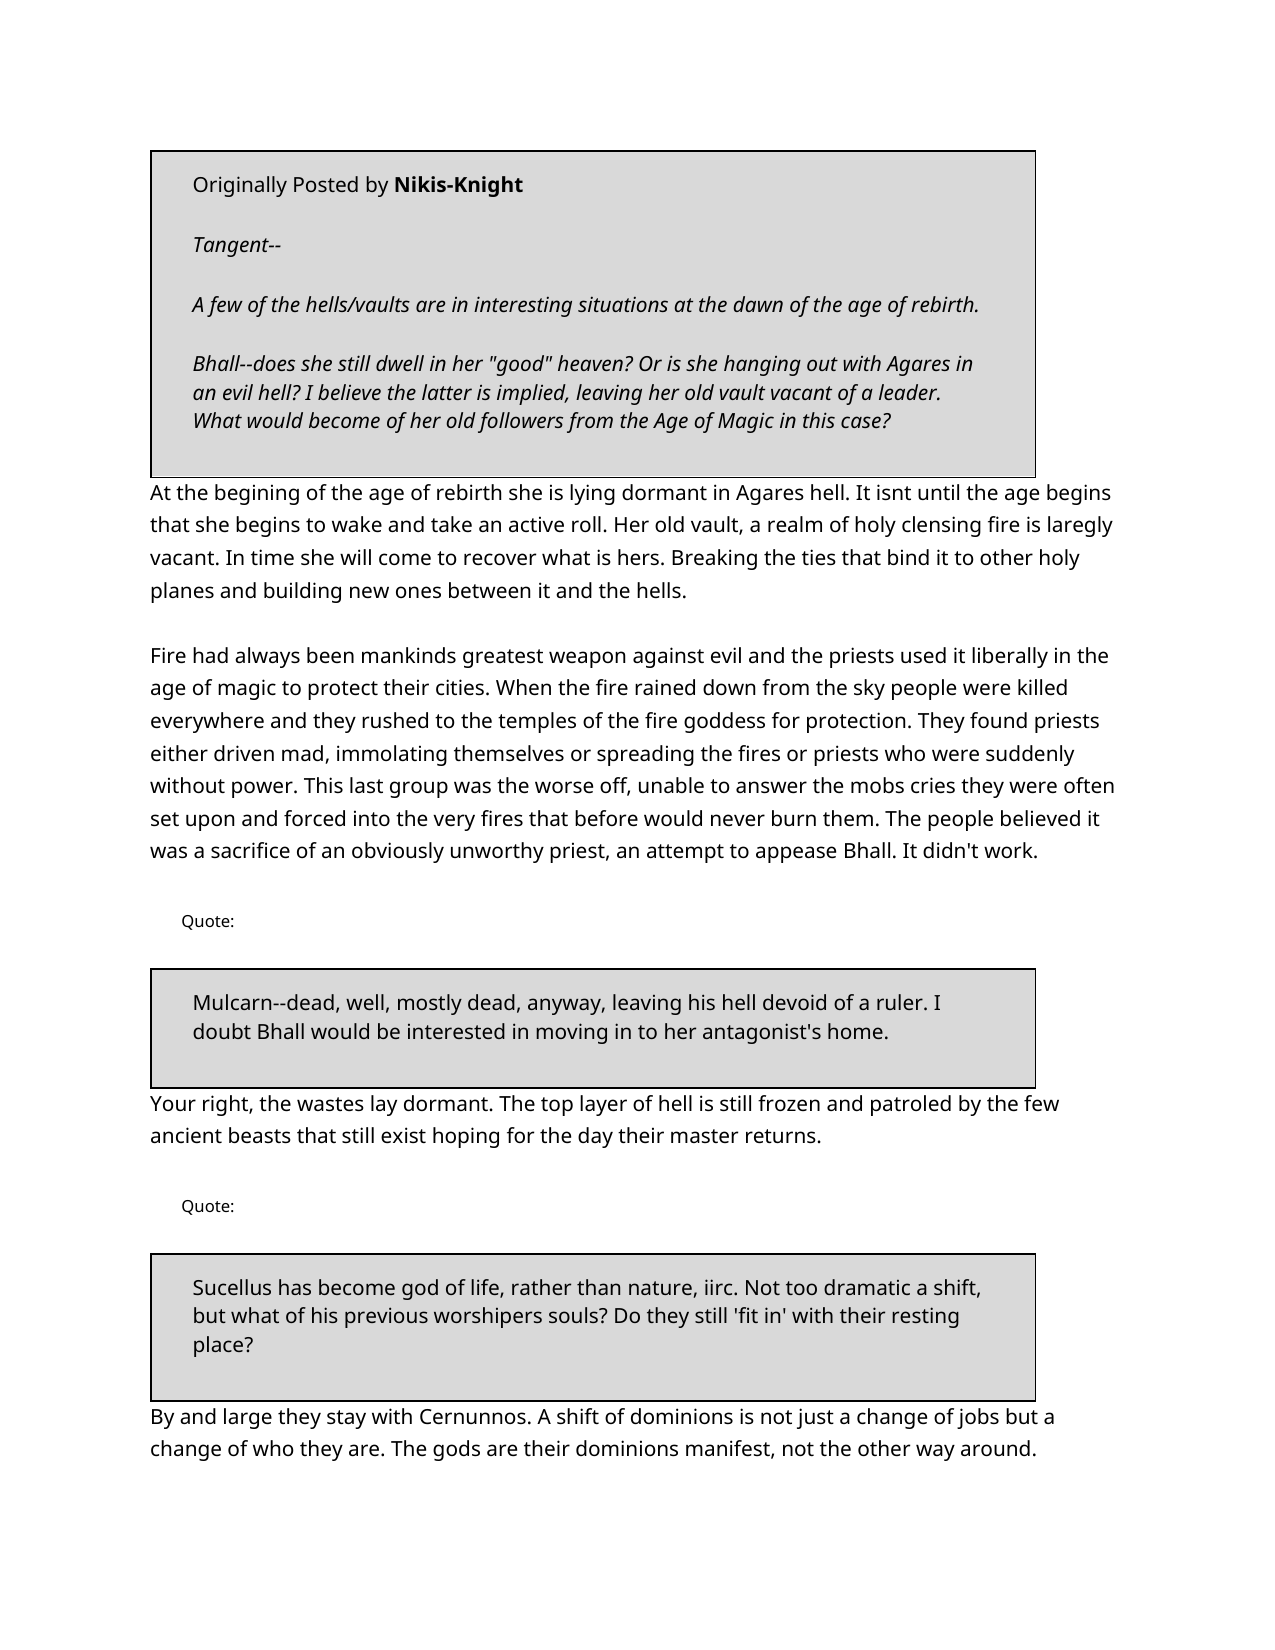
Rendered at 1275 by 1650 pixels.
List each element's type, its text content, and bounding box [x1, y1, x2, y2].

text At the begining of the age of rebirth she is lying dormant in Agares hell. It isnt until the age begins that she begins to wake and take an active roll. Her old vault, a realm of holy clensing fire is laregly vacant. In time she will come to recover what is hers. Breaking the ties that bind it to other holy planes and building new ones between it and the hells. [150, 478, 1125, 604]
text Fire had always been mankinds greatest weapon against evil and the priests used it liberally in the age of magic to protect their cities. When the fire rained down from the sky people were killed everywhere and they rushed to the temples of the fire goddess for protection. They found priests either driven mad, immolating themselves or spreading the fires or priests who were suddenly without power. This last group was the worse off, unable to answer the mobs cries they were often set upon and forced into the very fires that before would never burn them. The people believed it was a sacrifice of an obviously unworthy priest, an attempt to appease Bhall. It didn't work. [150, 641, 1125, 865]
text By and large they stay with Cernunnos. A shift of dominions is not just a change of jobs but a change of who they are. The gods are their dominions manifest, not the other way around. [150, 1402, 1125, 1463]
table_header Sucellus has become god of life, rather than nature, iirc. Not too dramatic a shift, but what of his previous worshipers souls? Do they still 'fit in' with their resting place? [152, 1255, 1035, 1400]
text Quote: [181, 1195, 1094, 1217]
text Quote: [181, 910, 1094, 933]
text Your right, the wastes lay dormant. The top layer of hell is still frozen and patroled by the few ancient beasts that still exist hoping for the day their master returns. [150, 1089, 1125, 1150]
table_header Mulcarn--dead, well, mostly dead, anyway, leaving his hell devoid of a ruler. I doubt Bhall would be interested in moving in to her antagonist's home. [152, 970, 1035, 1087]
table_header Originally Posted by Nikis-Knight Tangent-- A few of the hells/vaults are in interesting situations at the dawn of the age of rebirth. Bhall--does she still dwell in her "good" heaven? Or is she hanging out with Agares in an evil hell? I believe the latter is implied, leaving her old vault vacant of a leader. What would become of her old followers from the Age of Magic in this case? [152, 152, 1035, 476]
